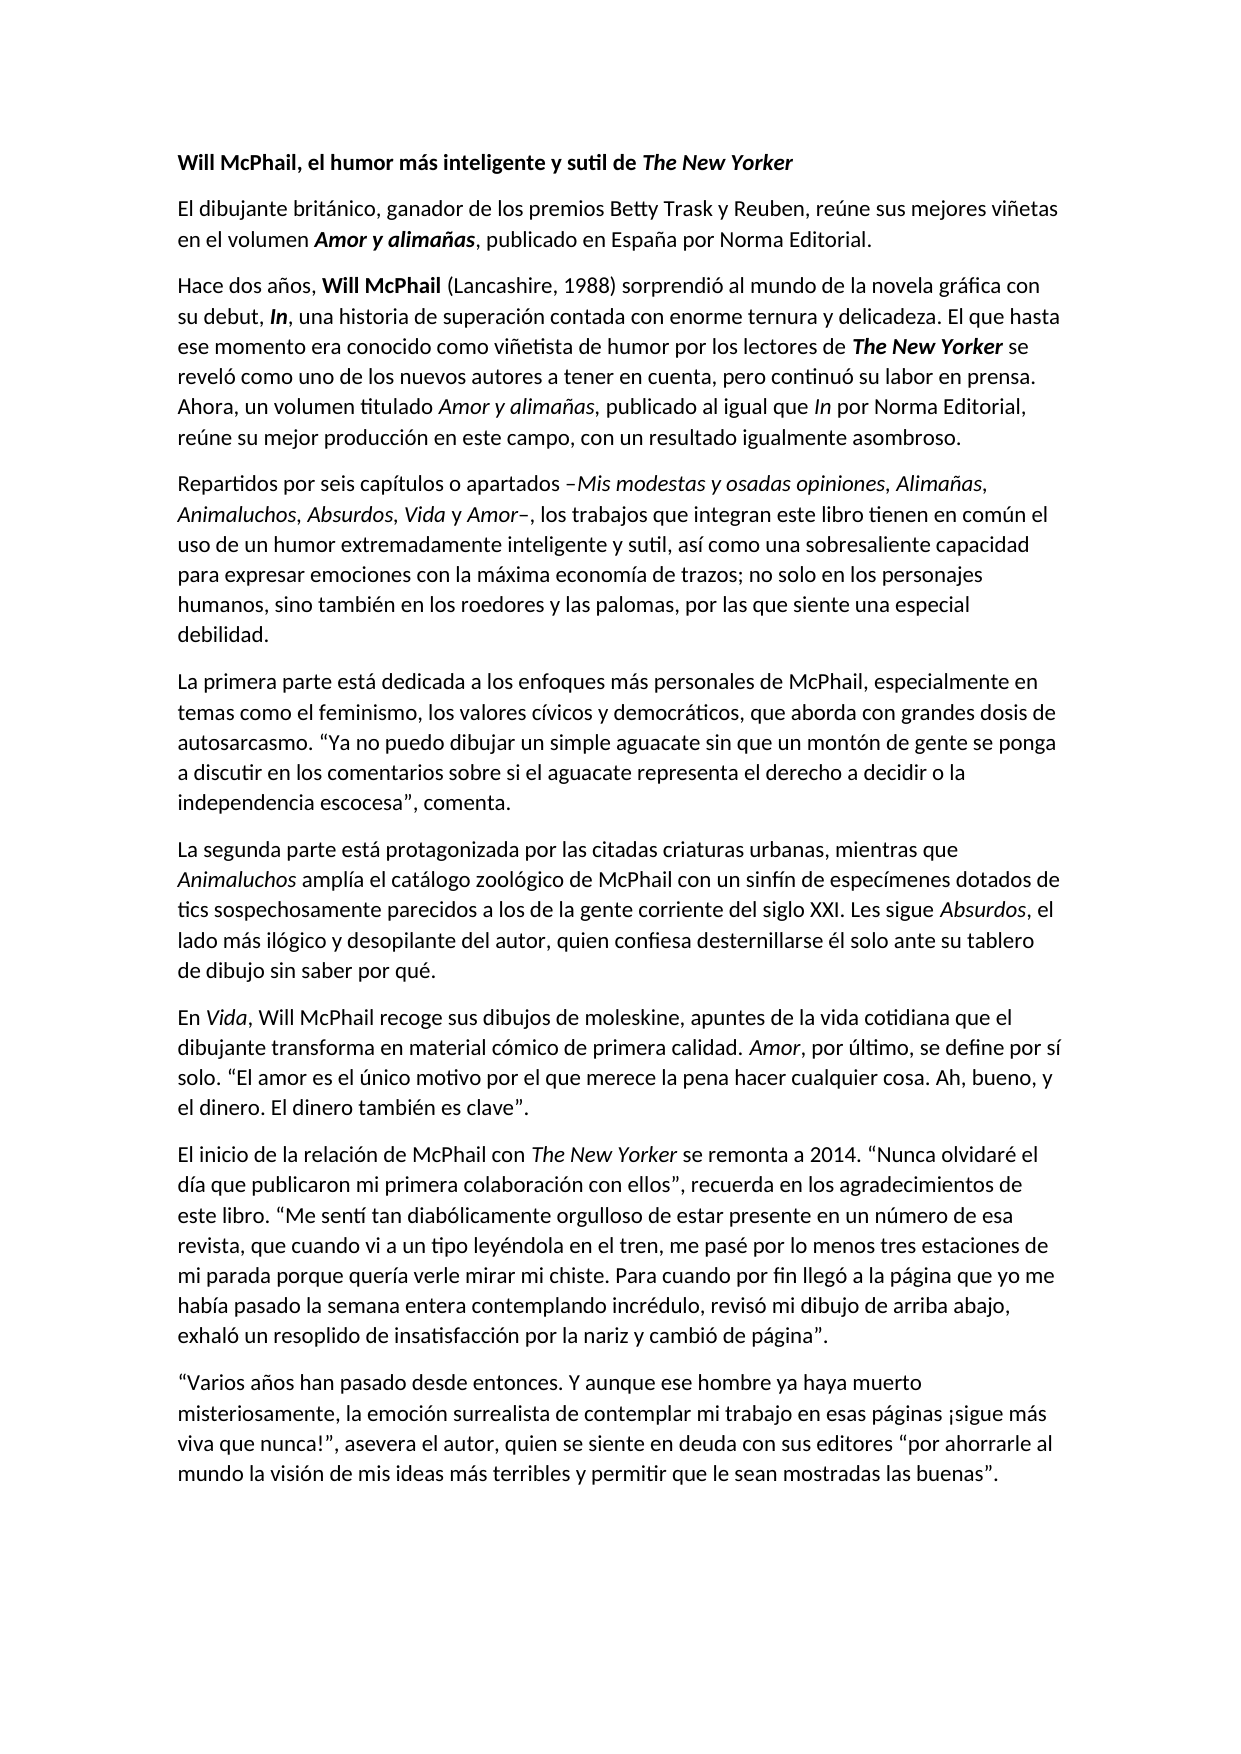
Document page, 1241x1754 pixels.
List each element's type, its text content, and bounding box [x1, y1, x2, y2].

text El dibujante británico, ganador de los premios Betty Trask y Reuben, reúne sus mejores viñetas en el volumen Amor y alimañas, publicado en España por Norma Editorial. [177, 194, 1063, 253]
text Repartidos por seis capítulos o apartados –Mis modestas y osadas opiniones, Alimañas, Animaluchos, Absurdos, Vida y Amor–, los trabajos que integran este libro tienen en común el uso de un humor extremadamente inteligente y sutil, así como una sobresaliente capacidad para expresar emociones con la máxima economía de trazos; no solo en los personajes humanos, sino también en los roedores y las palomas, por las que siente una especial debilidad. [177, 469, 1063, 648]
text La segunda parte está protagonizada por las citadas criaturas urbanas, mientras que Animaluchos amplía el catálogo zoológico de McPhail con un sinfín de especímenes dotados de tics sospechosamente parecidos a los de la gente corriente del siglo XXI. Les sigue Absurdos, el lado más ilógico y desopilante del autor, quien confiesa desternillarse él solo ante su tablero de dibujo sin saber por qué. [177, 835, 1063, 984]
text El inicio de la relación de McPhail con The New Yorker se remonta a 2014. “Nunca olvidaré el día que publicaron mi primera colaboración con ellos”, recuerda en los agradecimientos de este libro. “Me sentí tan diabólicamente orgulloso de estar presente en un número de esa revista, que cuando vi a un tipo leyéndola en el tren, me pasé por lo menos tres estaciones de mi parada porque quería verle mirar mi chiste. Para cuando por fin llegó a la página que yo me había pasado la semana entera contemplando incrédulo, revisó mi dibujo de arriba abajo, exhaló un resoplido de insatisfacción por la nariz y cambió de página”. [177, 1140, 1063, 1349]
text Hace dos años, Will McPhail (Lancashire, 1988) sorprendió al mundo de la novela gráfica con su debut, In, una historia de superación contada con enorme ternura y delicadeza. El que hasta ese momento era conocido como viñetista de humor por los lectores de The New Yorker se reveló como uno de los nuevos autores a tener en cuenta, pero continuó su labor en prensa. Ahora, un volumen titulado Amor y alimañas, publicado al igual que In por Norma Editorial, reúne su mejor producción en este campo, con un resultado igualmente asombroso. [177, 272, 1063, 451]
text La primera parte está dedicada a los enfoques más personales de McPhail, especialmente en temas como el feminismo, los valores cívicos y democráticos, que aborda con grandes dosis de autosarcasmo. “Ya no puedo dibujar un simple aguacate sin que un montón de gente se ponga a discutir en los comentarios sobre si el aguacate representa el derecho a decidir o la independencia escocesa”, comenta. [177, 667, 1063, 816]
text Will McPhail, el humor más inteligente y sutil de The New Yorker [177, 148, 1063, 176]
text En Vida, Will McPhail recoge sus dibujos de moleskine, apuntes de la vida cotidiana que el dibujante transforma en material cómico de primera calidad. Amor, por último, se define por sí solo. “El amor es el único motivo por el que merece la pena hacer cualquier cosa. Ah, bueno, y el dinero. El dinero también es clave”. [177, 1003, 1063, 1121]
text “Varios años han pasado desde entonces. Y aunque ese hombre ya haya muerto misteriosamente, la emoción surrealista de contemplar mi trabajo en esas páginas ¡sigue más viva que nunca!”, asevera el autor, quien se siente en deuda con sus editores “por ahorrarle al mundo la visión de mis ideas más terribles y permitir que le sean mostradas las buenas”. [177, 1368, 1063, 1487]
